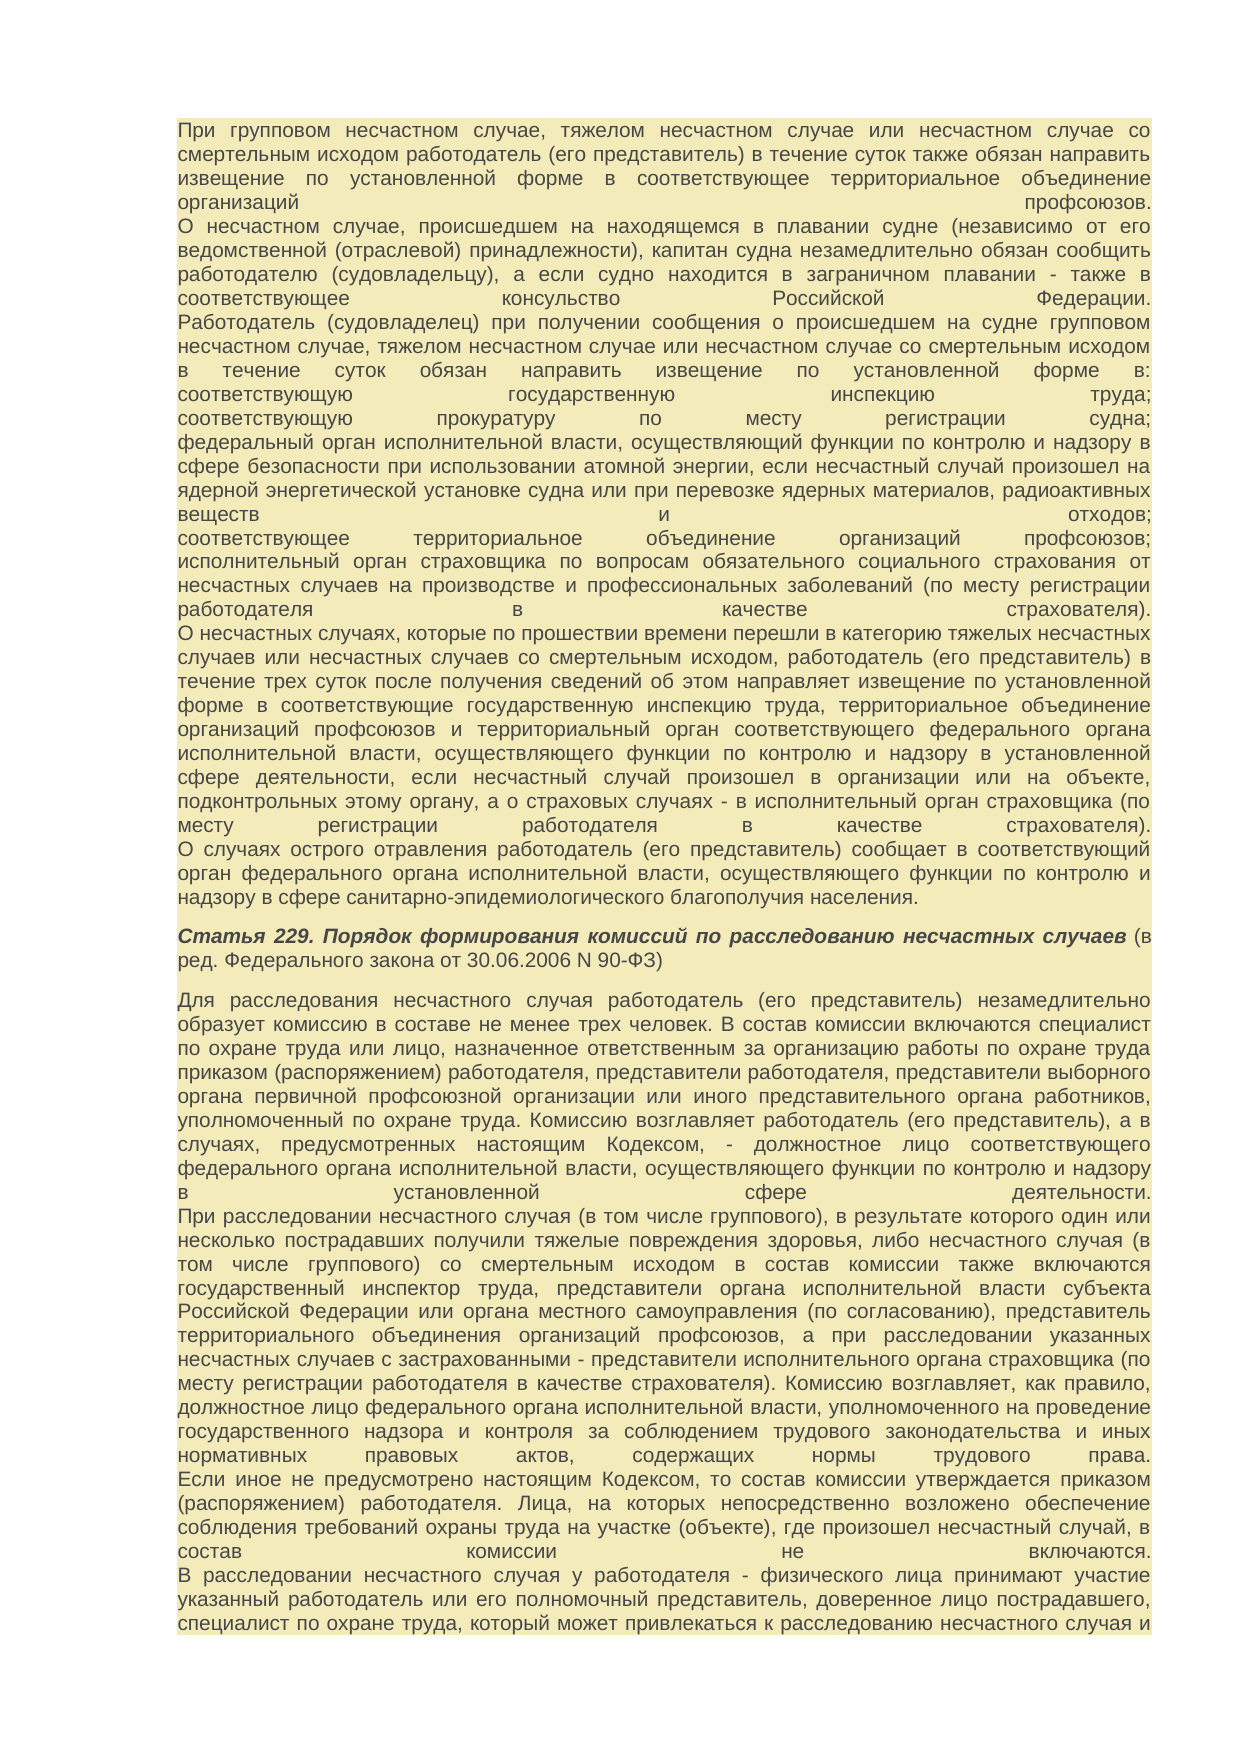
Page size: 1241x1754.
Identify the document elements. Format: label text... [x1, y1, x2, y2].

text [177, 988, 1152, 1635]
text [177, 118, 1152, 909]
text Статья 229. Порядок формирования комиссий по расследованию несчастных случаев (в ред. Федерального закона от 30.06.2006 N 90-ФЗ) [177, 924, 1152, 972]
